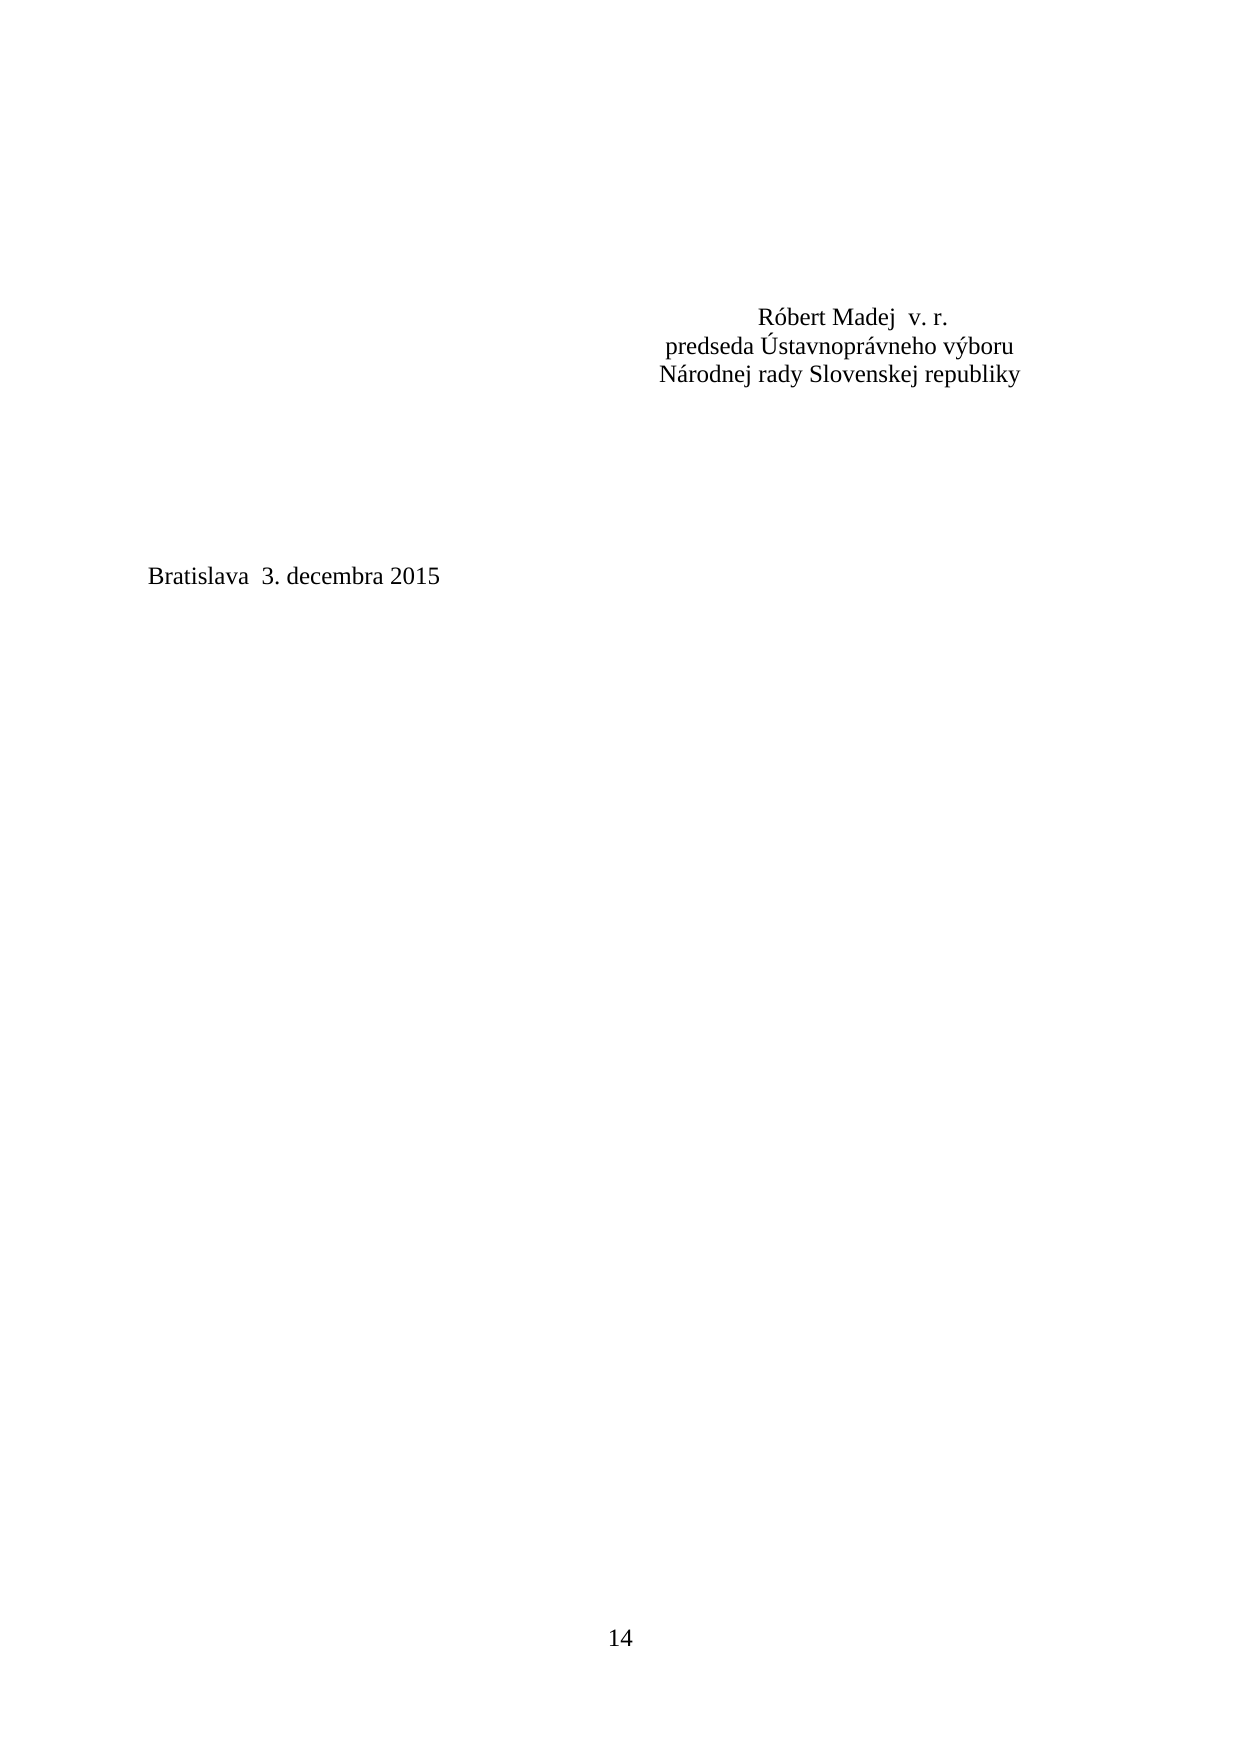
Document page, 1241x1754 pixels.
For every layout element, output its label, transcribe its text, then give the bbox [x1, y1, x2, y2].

text Národnej rady Slovenskej republiky [148, 359, 1093, 388]
text predseda Ústavnoprávneho výboru [260, 331, 1093, 359]
text Bratislava 3. decembra 2015 [148, 561, 1093, 589]
text Róbert Madej v. r. [148, 302, 1093, 331]
